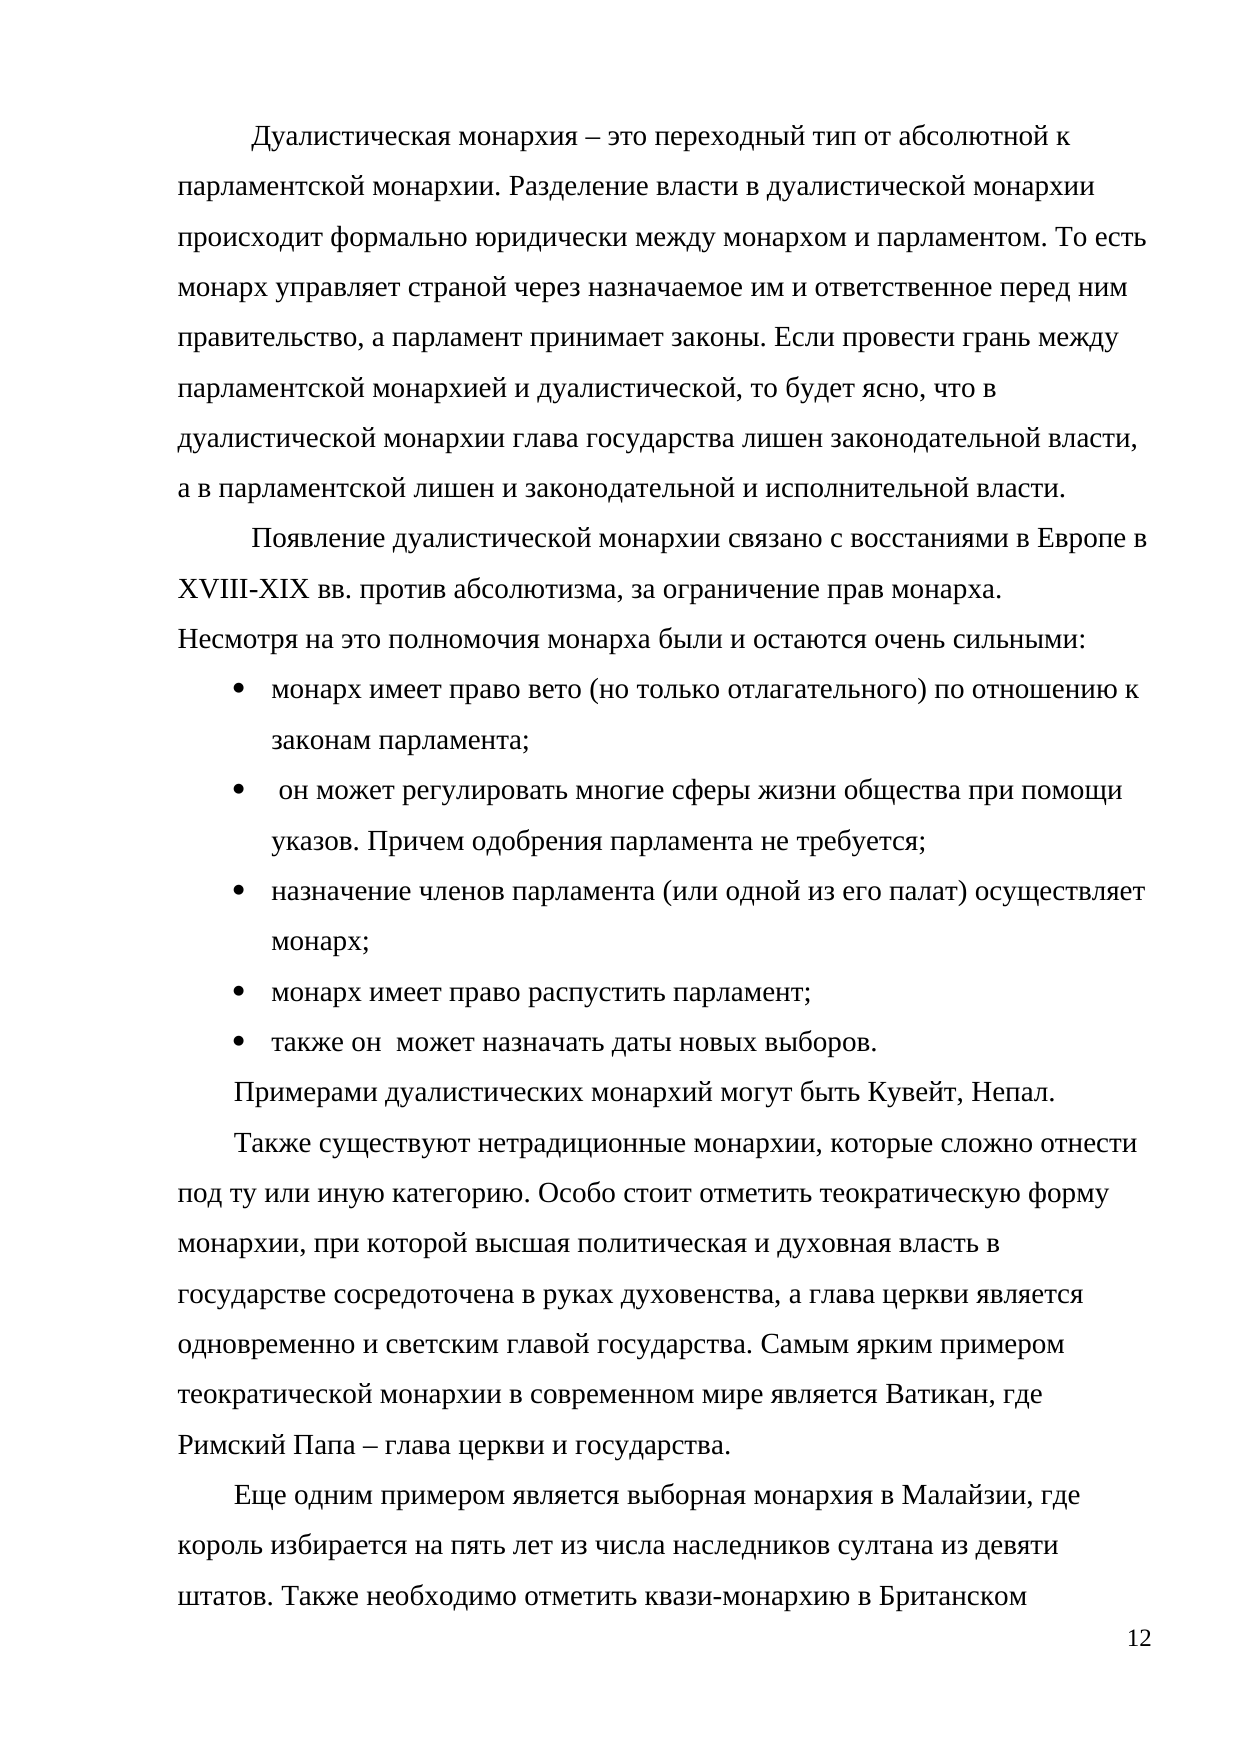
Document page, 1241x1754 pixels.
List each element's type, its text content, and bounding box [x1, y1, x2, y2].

text Появление дуалистической монархии связано с восстаниями в Европе в XVIII-XIX вв. против абсолютизма, за ограничение прав монарха. [177, 521, 1152, 604]
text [177, 1477, 1152, 1611]
text Примерами дуалистических монархий могут быть Кувейт, Непал. [177, 1074, 1152, 1108]
list назначение членов парламента (или одной из его палат) осуществляет монарх; [233, 873, 1152, 957]
list он может регулировать многие сферы жизни общества при помощи указов. Причем одобрения парламента не требуется; [233, 772, 1152, 856]
list монарх имеет право распустить парламент; [233, 974, 1152, 1007]
list также он может назначать даты новых выборов. [233, 1024, 1152, 1058]
text Несмотря на это полномочия монарха были и остаются очень сильными: [177, 621, 1152, 655]
list монарх имеет право вето (но только отлагательного) по отношению к законам парламента; [233, 672, 1152, 756]
text Также существуют нетрадиционные монархии, которые сложно отнести под ту или иную категорию. Особо стоит отметить теократическую форму монархии, при которой высшая политическая и духовная власть в государстве сосредоточена в руках духовенства, а глава церкви является одновременно и светским главой государства. Самым ярким примером теократической монархии в современном мире является Ватикан, где Римский Папа – глава церкви и государства. [177, 1125, 1152, 1460]
text Дуалистическая монархия – это переходный тип от абсолютной к парламентской монархии. Разделение власти в дуалистической монархии происходит формально юридически между монархом и парламентом. То есть монарх управляет страной через назначаемое им и ответственное перед ним правительство, а парламент принимает законы. Если провести грань между парламентской монархией и дуалистической, то будет ясно, что в дуалистической монархии глава государства лишен законодательной власти, а в парламентской лишен и законодательной и исполнительной власти. [177, 118, 1152, 504]
